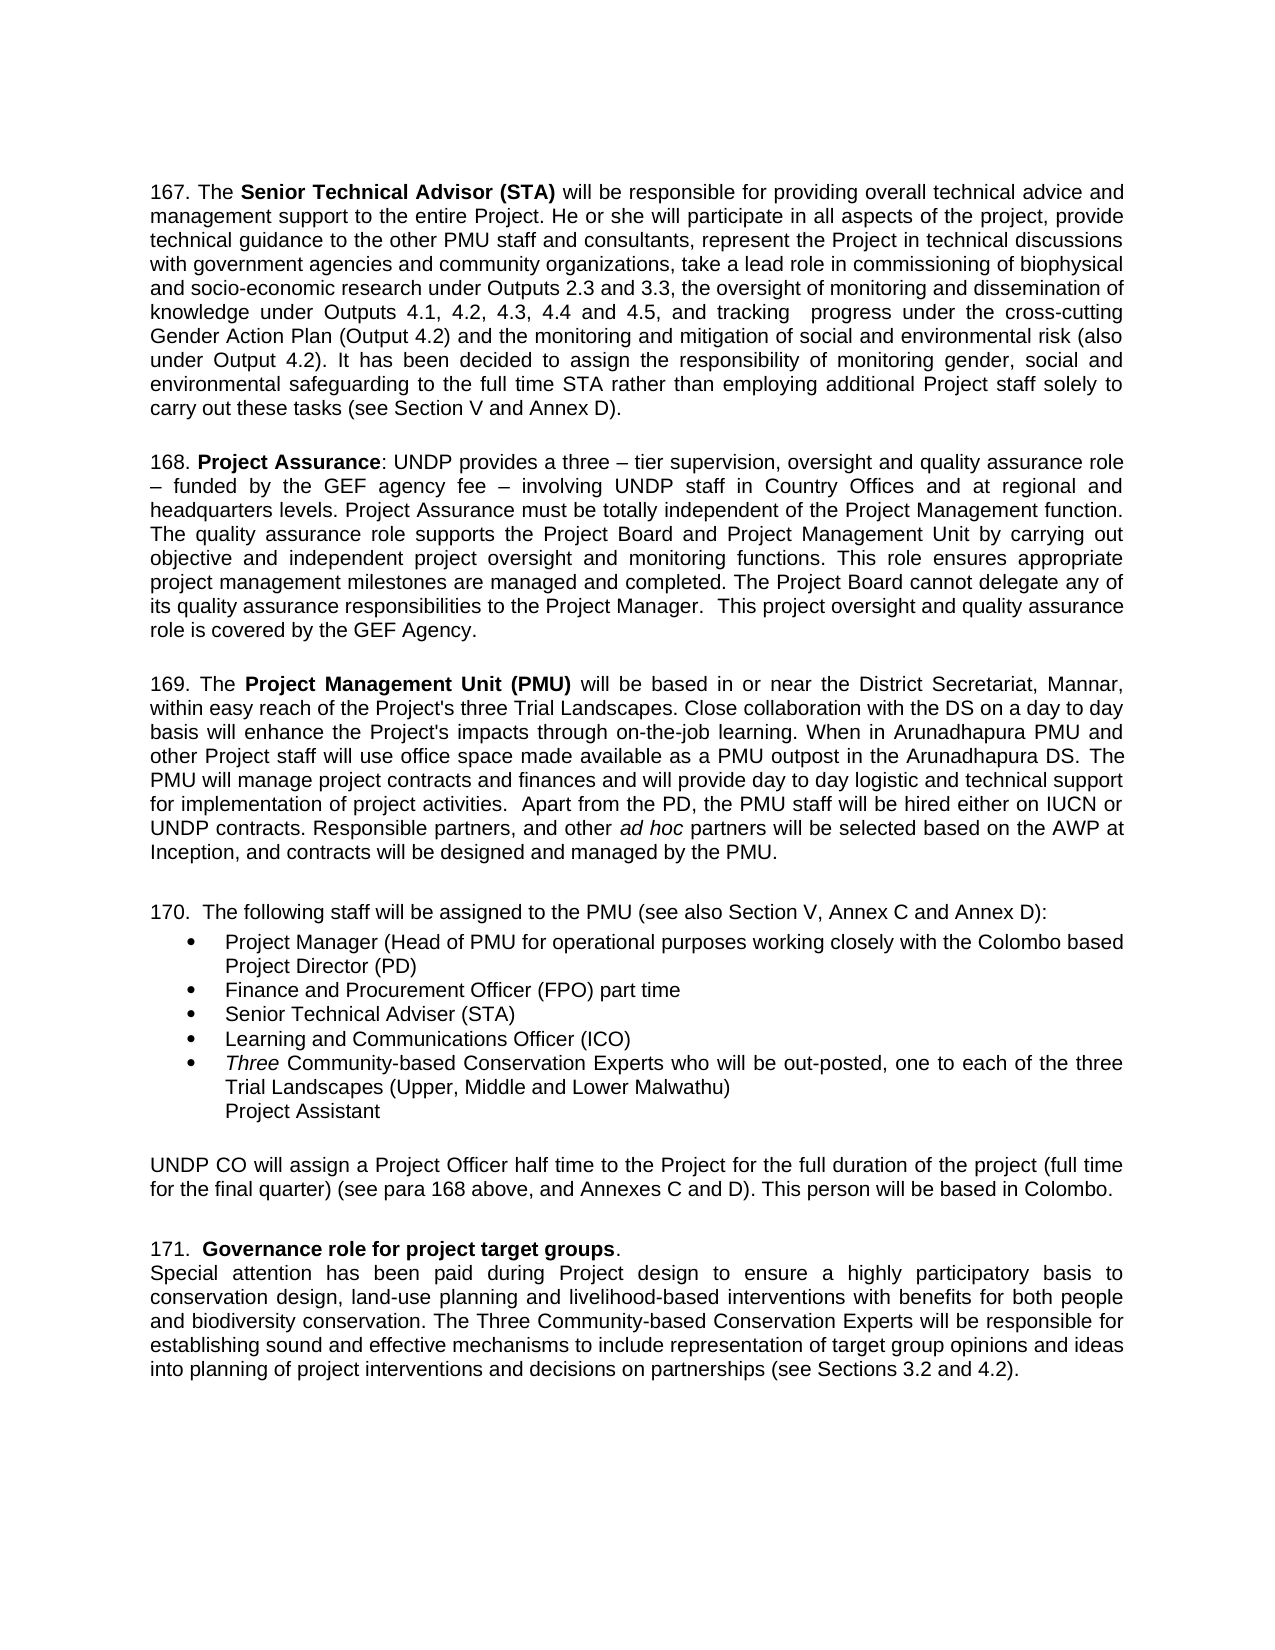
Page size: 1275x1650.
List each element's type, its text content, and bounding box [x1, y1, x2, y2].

text 170. The following staff will be assigned to the PMU (see also Section V, Annex C and Annex D): [150, 900, 1125, 924]
text Special attention has been paid during Project design to ensure a highly participatory basis to conservation design, land-use planning and livelihood-based interventions with benefits for both people and biodiversity conservation. The Three Community-based Conservation Experts will be responsible for establishing sound and effective mechanisms to include representation of target group opinions and ideas into planning of project interventions and decisions on partnerships (see Sections 3.2 and 4.2). [150, 1261, 1125, 1381]
text 171. Governance role for project target groups. [150, 1237, 1125, 1261]
list Project Assistant [225, 1098, 1125, 1122]
list Three Community-based Conservation Experts who will be out-posted, one to each of the three Trial Landscapes (Upper, Middle and Lower Malwathu) [187, 1050, 1125, 1098]
list Finance and Procurement Officer (FPO) part time [187, 978, 1125, 1002]
list Learning and Communications Officer (ICO) [187, 1026, 1125, 1050]
text 168. Project Assurance: UNDP provides a three – tier supervision, oversight and quality assurance role – funded by the GEF agency fee – involving UNDP staff in Country Offices and at regional and headquarters levels. Project Assurance must be totally independent of the Project Management function. The quality assurance role supports the Project Board and Project Management Unit by carrying out objective and independent project oversight and monitoring functions. This role ensures appropriate project management milestones are managed and completed. The Project Board cannot delegate any of its quality assurance responsibilities to the Project Manager. This project oversight and quality assurance role is covered by the GEF Agency. [150, 450, 1125, 642]
list Project Manager (Head of PMU for operational purposes working closely with the Colombo based Project Director (PD) [187, 930, 1125, 978]
list Senior Technical Adviser (STA) [187, 1002, 1125, 1026]
text UNDP CO will assign a Project Officer half time to the Project for the full duration of the project (full time for the final quarter) (see para 168 above, and Annexes C and D). This person will be based in Colombo. [150, 1153, 1125, 1201]
text 167. The Senior Technical Advisor (STA) will be responsible for providing overall technical advice and management support to the entire Project. He or she will participate in all aspects of the project, provide technical guidance to the other PMU staff and consultants, represent the Project in technical discussions with government agencies and community organizations, take a lead role in commissioning of biophysical and socio-economic research under Outputs 2.3 and 3.3, the oversight of monitoring and dissemination of knowledge under Outputs 4.1, 4.2, 4.3, 4.4 and 4.5, and tracking progress under the cross-cutting Gender Action Plan (Output 4.2) and the monitoring and mitigation of social and environmental risk (also under Output 4.2). It has been decided to assign the responsibility of monitoring gender, social and environmental safeguarding to the full time STA rather than employing additional Project staff solely to carry out these tasks (see Section V and Annex D). [150, 180, 1125, 420]
text 169. The Project Management Unit (PMU) will be based in or near the District Secretariat, Mannar, within easy reach of the Project's three Trial Landscapes. Close collaboration with the DS on a day to day basis will enhance the Project's impacts through on-the-job learning. When in Arunadhapura PMU and other Project staff will use office space made available as a PMU outpost in the Arunadhapura DS. The PMU will manage project contracts and finances and will provide day to day logistic and technical support for implementation of project activities. Apart from the PD, the PMU staff will be hired either on IUCN or UNDP contracts. Responsible partners, and other ad hoc partners will be selected based on the AWP at Inception, and contracts will be designed and managed by the PMU. [150, 672, 1125, 863]
